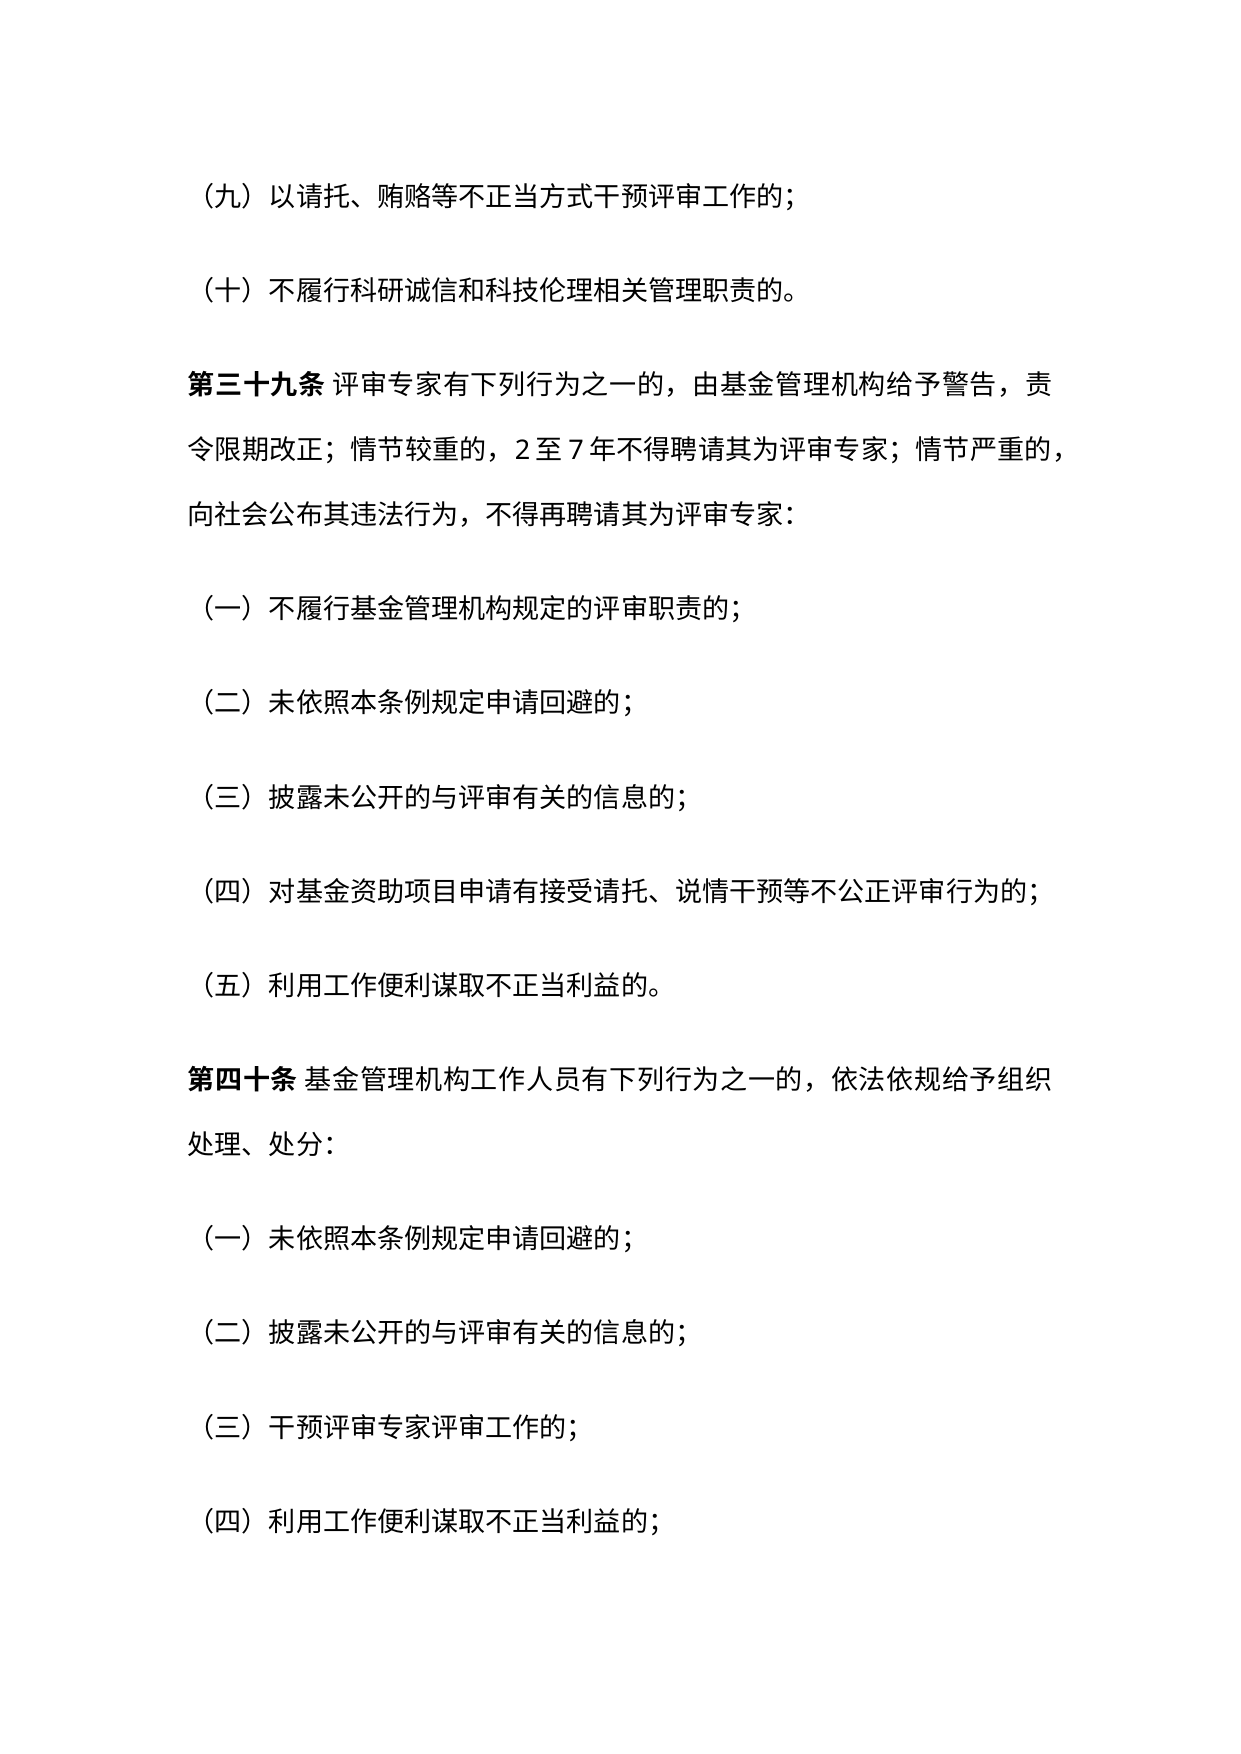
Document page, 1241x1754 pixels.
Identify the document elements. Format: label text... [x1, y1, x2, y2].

text （二）披露未公开的与评审有关的信息的； [187, 1299, 1053, 1364]
text （二）未依照本条例规定申请回避的； [187, 669, 1053, 734]
text （一）不履行基金管理机构规定的评审职责的； [187, 574, 1053, 639]
text （四）对基金资助项目申请有接受请托、说情干预等不公正评审行为的； [187, 857, 1053, 922]
text （五）利用工作便利谋取不正当利益的。 [187, 951, 1053, 1016]
text （一）未依照本条例规定申请回避的； [187, 1204, 1053, 1269]
text （三）披露未公开的与评审有关的信息的； [187, 763, 1053, 828]
text （十）不履行科研诚信和科技伦理相关管理职责的。 [187, 256, 1053, 321]
text 第三十九条 评审专家有下列行为之一的，由基金管理机构给予警告，责令限期改正；情节较重的，2至7年不得聘请其为评审专家；情节严重的，向社会公布其违法行为，不得再聘请其为评审专家： [187, 350, 1053, 545]
text （四）利用工作便利谋取不正当利益的； [187, 1487, 1053, 1552]
text （三）干预评审专家评审工作的； [187, 1393, 1053, 1458]
text （九）以请托、贿赂等不正当方式干预评审工作的； [187, 162, 1053, 227]
text 第四十条 基金管理机构工作人员有下列行为之一的，依法依规给予组织处理、处分： [187, 1045, 1053, 1175]
